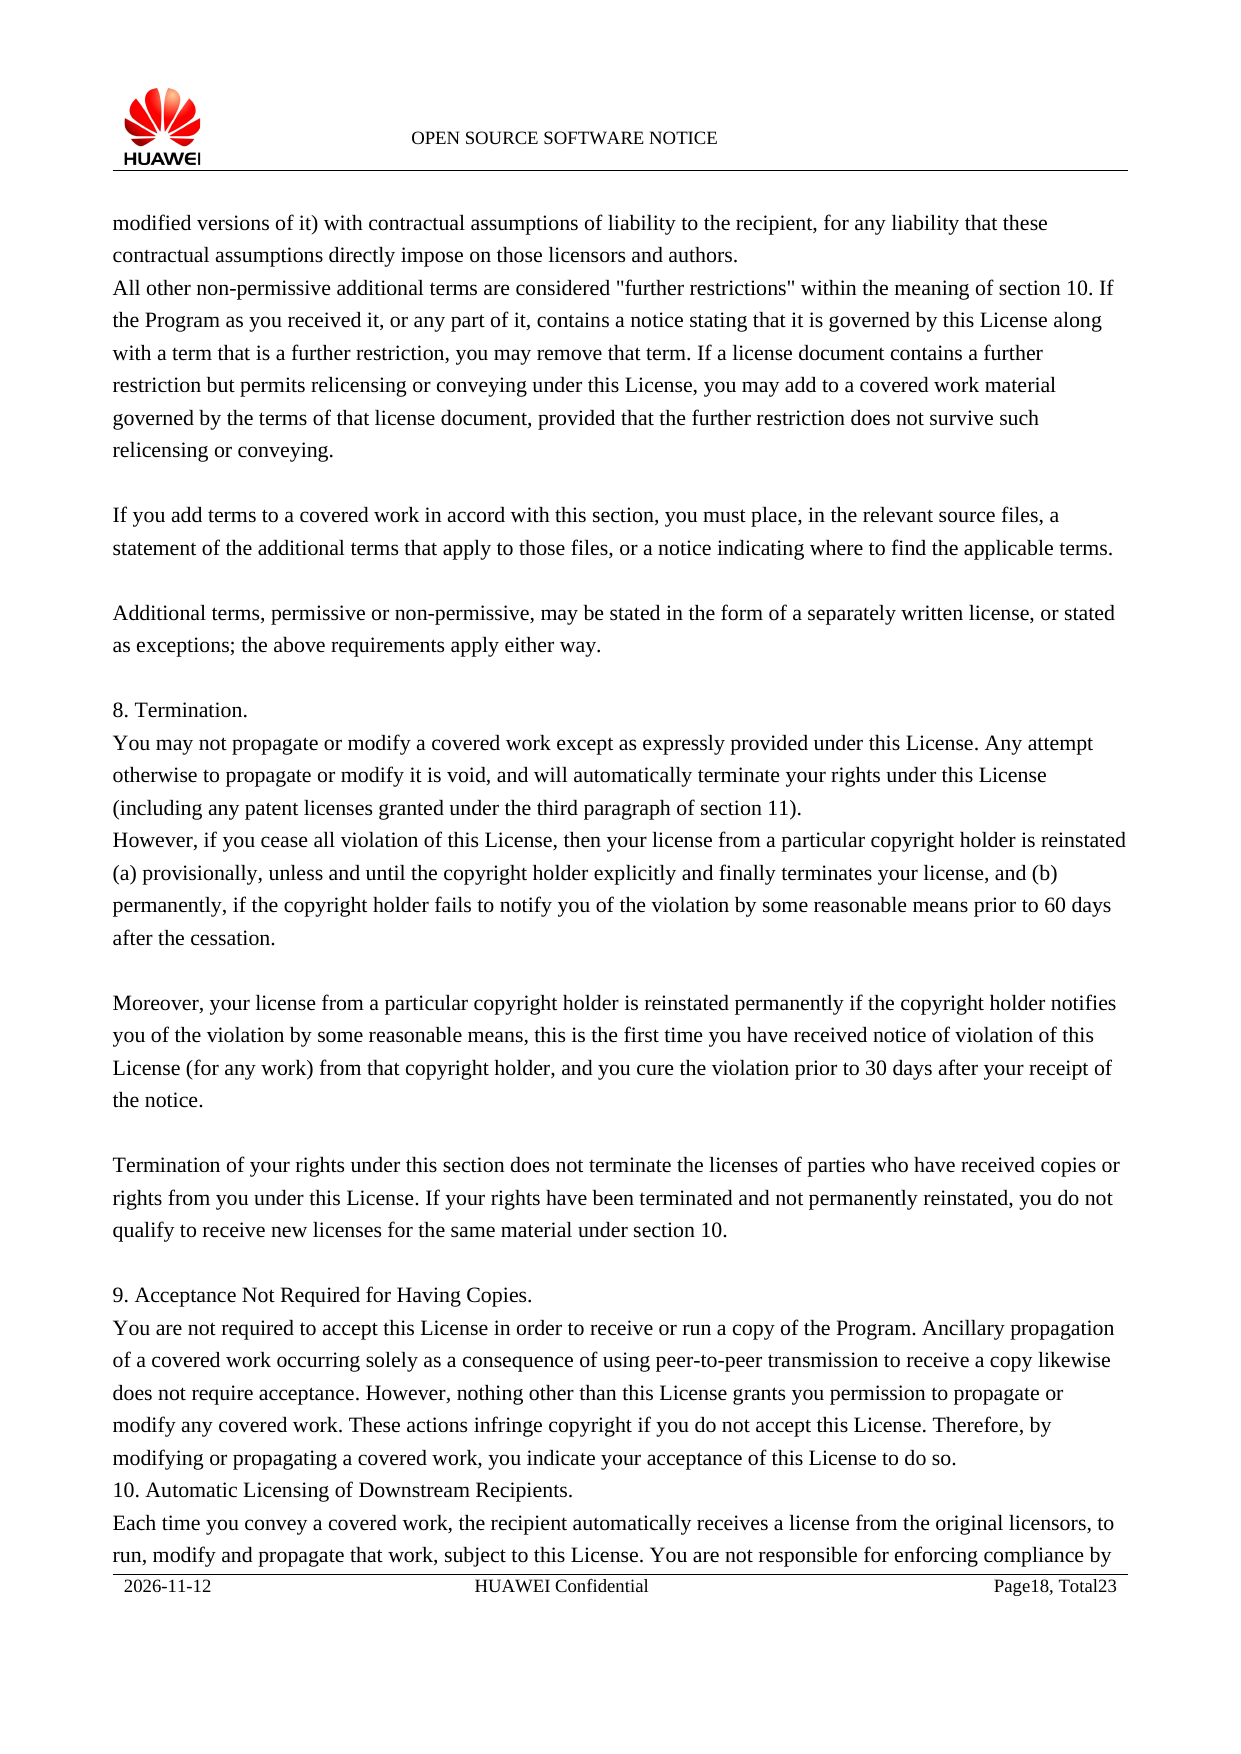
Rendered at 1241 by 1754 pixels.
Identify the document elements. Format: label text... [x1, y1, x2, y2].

picture [124, 88, 201, 165]
